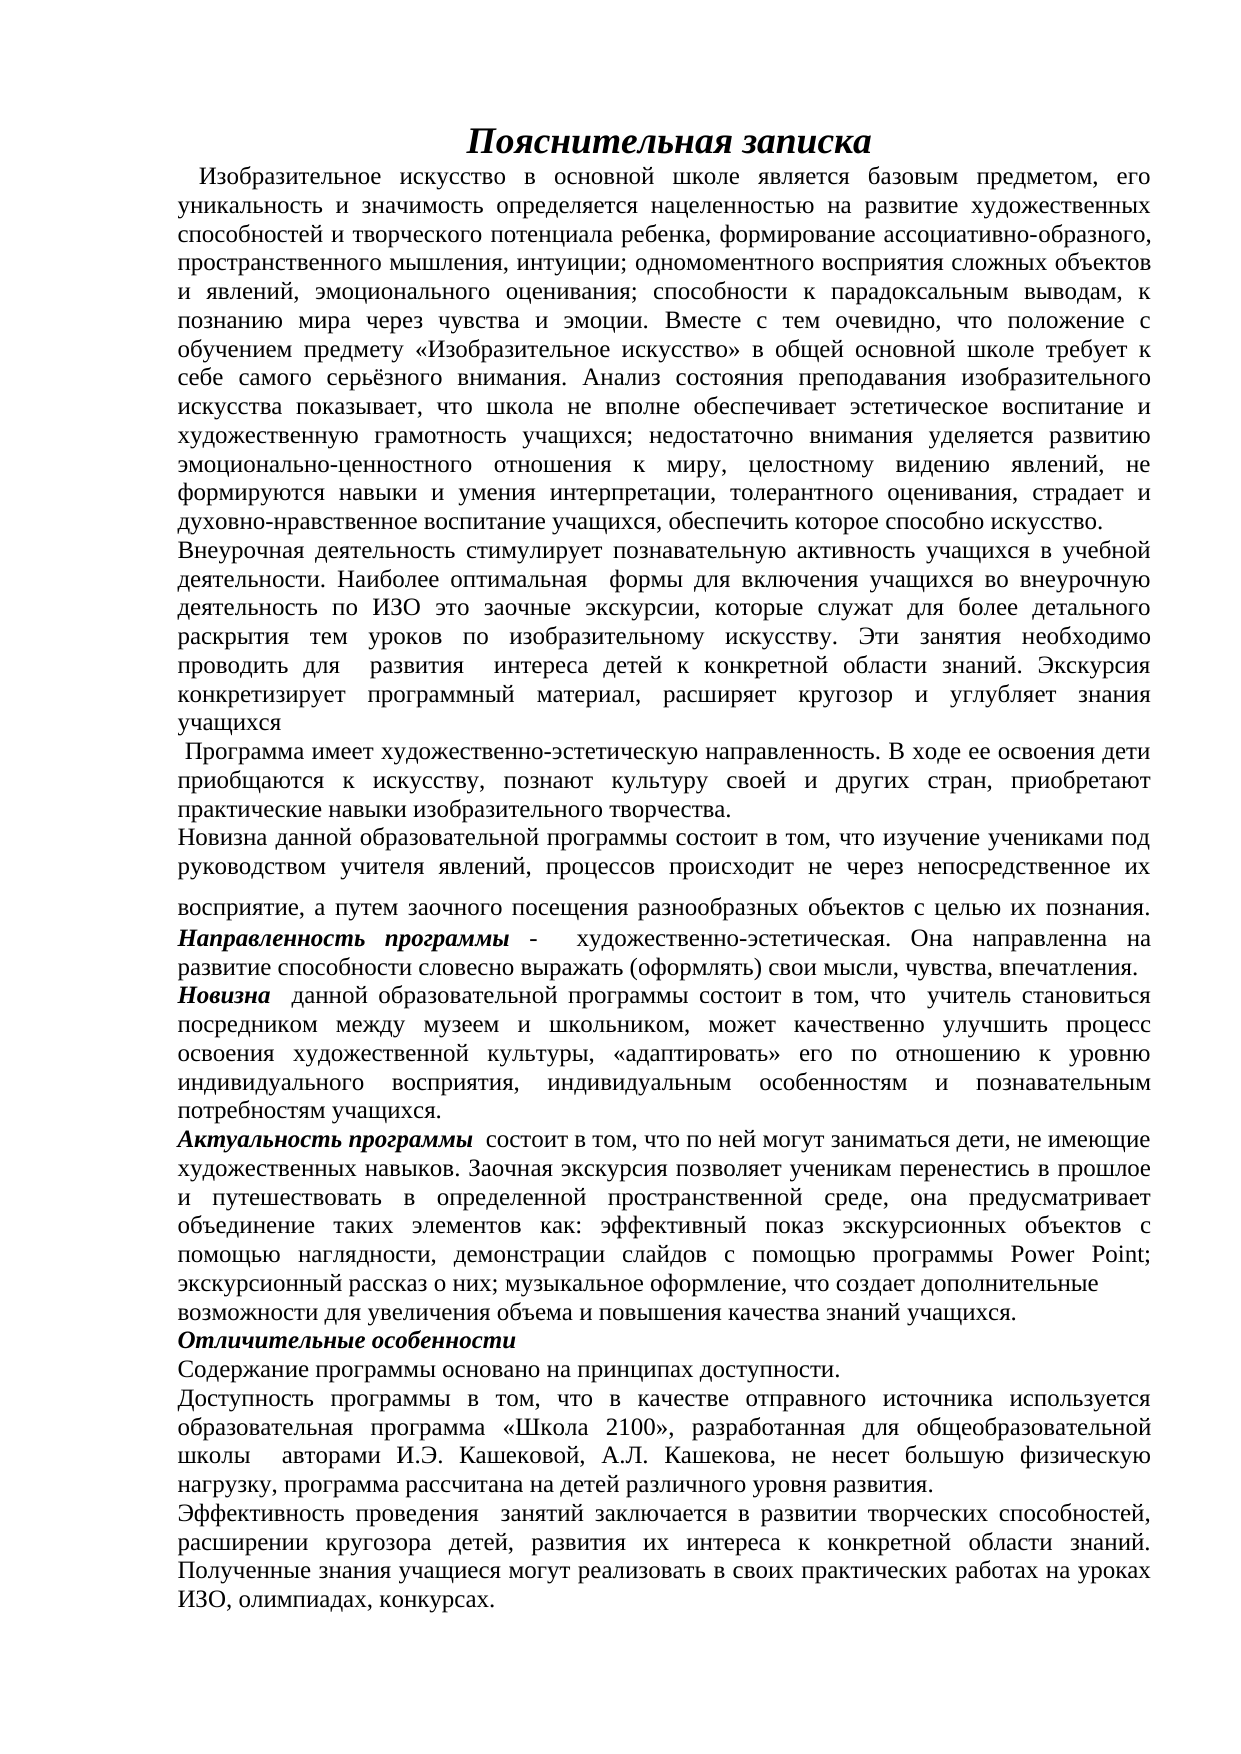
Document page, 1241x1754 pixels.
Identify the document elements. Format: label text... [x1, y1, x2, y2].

text возможности для увеличения объема и повышения качества знаний учащихся. [177, 1297, 1152, 1326]
text Изобразительное искусство в основной школе является базовым предметом, его уникальность и значимость определяется нацеленностью на развитие художественных способностей и творческого потенциала ребенка, формирование ассоциативно-образного, пространственного мышления, интуиции; одномоментного восприятия сложных объектов и явлений, эмоционального оценивания; способности к парадоксальным выводам, к познанию мира через чувства и эмоции. Вместе с тем очевидно, что положение с обучением предмету «Изобразительное искусство» в общей основной школе требует к себе самого серьёзного внимания. Анализ состояния преподавания изобразительного искусства показывает, что школа не вполне обеспечивает эстетическое воспитание и художественную грамотность учащихся; недостаточно внимания уделяется развитию эмоционально-ценностного отношения к миру, целостному видению явлений, не формируются навыки и умения интерпретации, толерантного оценивания, страдает и духовно-нравственное воспитание учащихся, обеспечить которое способно искусство. [177, 161, 1152, 535]
text Внеурочная деятельность стимулирует познавательную активность учащихся в учебной деятельности. Наиболее оптимальная формы для включения учащихся во внеурочную деятельность по ИЗО это заочные экскурсии, которые служат для более детального раскрытия тем уроков по изобразительному искусству. Эти занятия необходимо проводить для развития интереса детей к конкретной области знаний. Экскурсия конкретизирует программный материал, расширяет кругозор и углубляет знания учащихся [177, 535, 1152, 736]
text Программа имеет художественно-эстетическую направленность. В ходе ее освоения дети приобщаются к искусству, познают культуру своей и других стран, приобретают практические навыки изобразительного творчества. [177, 736, 1152, 822]
text Отличительные особенности [177, 1326, 1152, 1354]
text Эффективность проведения занятий заключается в развитии творческих способностей, расширении кругозора детей, развития их интереса к конкретной области знаний. Полученные знания учащиеся могут реализовать в своих практических работах на уроках ИЗО, олимпиадах, конкурсах. [177, 1498, 1152, 1613]
text Актуальность программы состоит в том, что по ней могут заниматься дети, не имеющие художественных навыков. Заочная экскурсия позволяет ученикам перенестись в прошлое и путешествовать в определенной пространственной среде, она предусматривает объединение таких элементов как: эффективный показ экскурсионных объектов с помощью наглядности, демонстрации слайдов с помощью программы Power Point; экскурсионный рассказ о них; музыкальное оформление, что создает дополнительные [177, 1124, 1152, 1297]
text Содержание программы основано на принципах доступности. [177, 1354, 1152, 1383]
text Доступность программы в том, что в качестве отправного источника используется образовательная программа «Школа 2100», разработанная для общеобразовательной школы авторами И.Э. Кашековой, А.Л. Кашекова, не несет большую физическую нагрузку, программа рассчитана на детей различного уровня развития. [177, 1383, 1152, 1498]
text Новизна данной образовательной программы состоит в том, что изучение учениками под руководством учителя явлений, процессов происходит не через непосредственное их восприятие, а путем заочного посещения разнообразных объектов с целью их познания. Направленность программы - художественно-эстетическая. Она направленна на развитие способности словесно выражать (оформлять) свои мысли, чувства, впечатления. [177, 822, 1152, 981]
text Новизна данной образовательной программы состоит в том, что учитель становиться посредником между музеем и школьником, может качественно улучшить процесс освоения художественной культуры, «адаптировать» его по отношению к уровню индивидуального восприятия, индивидуальным особенностям и познавательным потребностям учащихся. [177, 981, 1152, 1124]
text Пояснительная записка [177, 118, 1152, 161]
